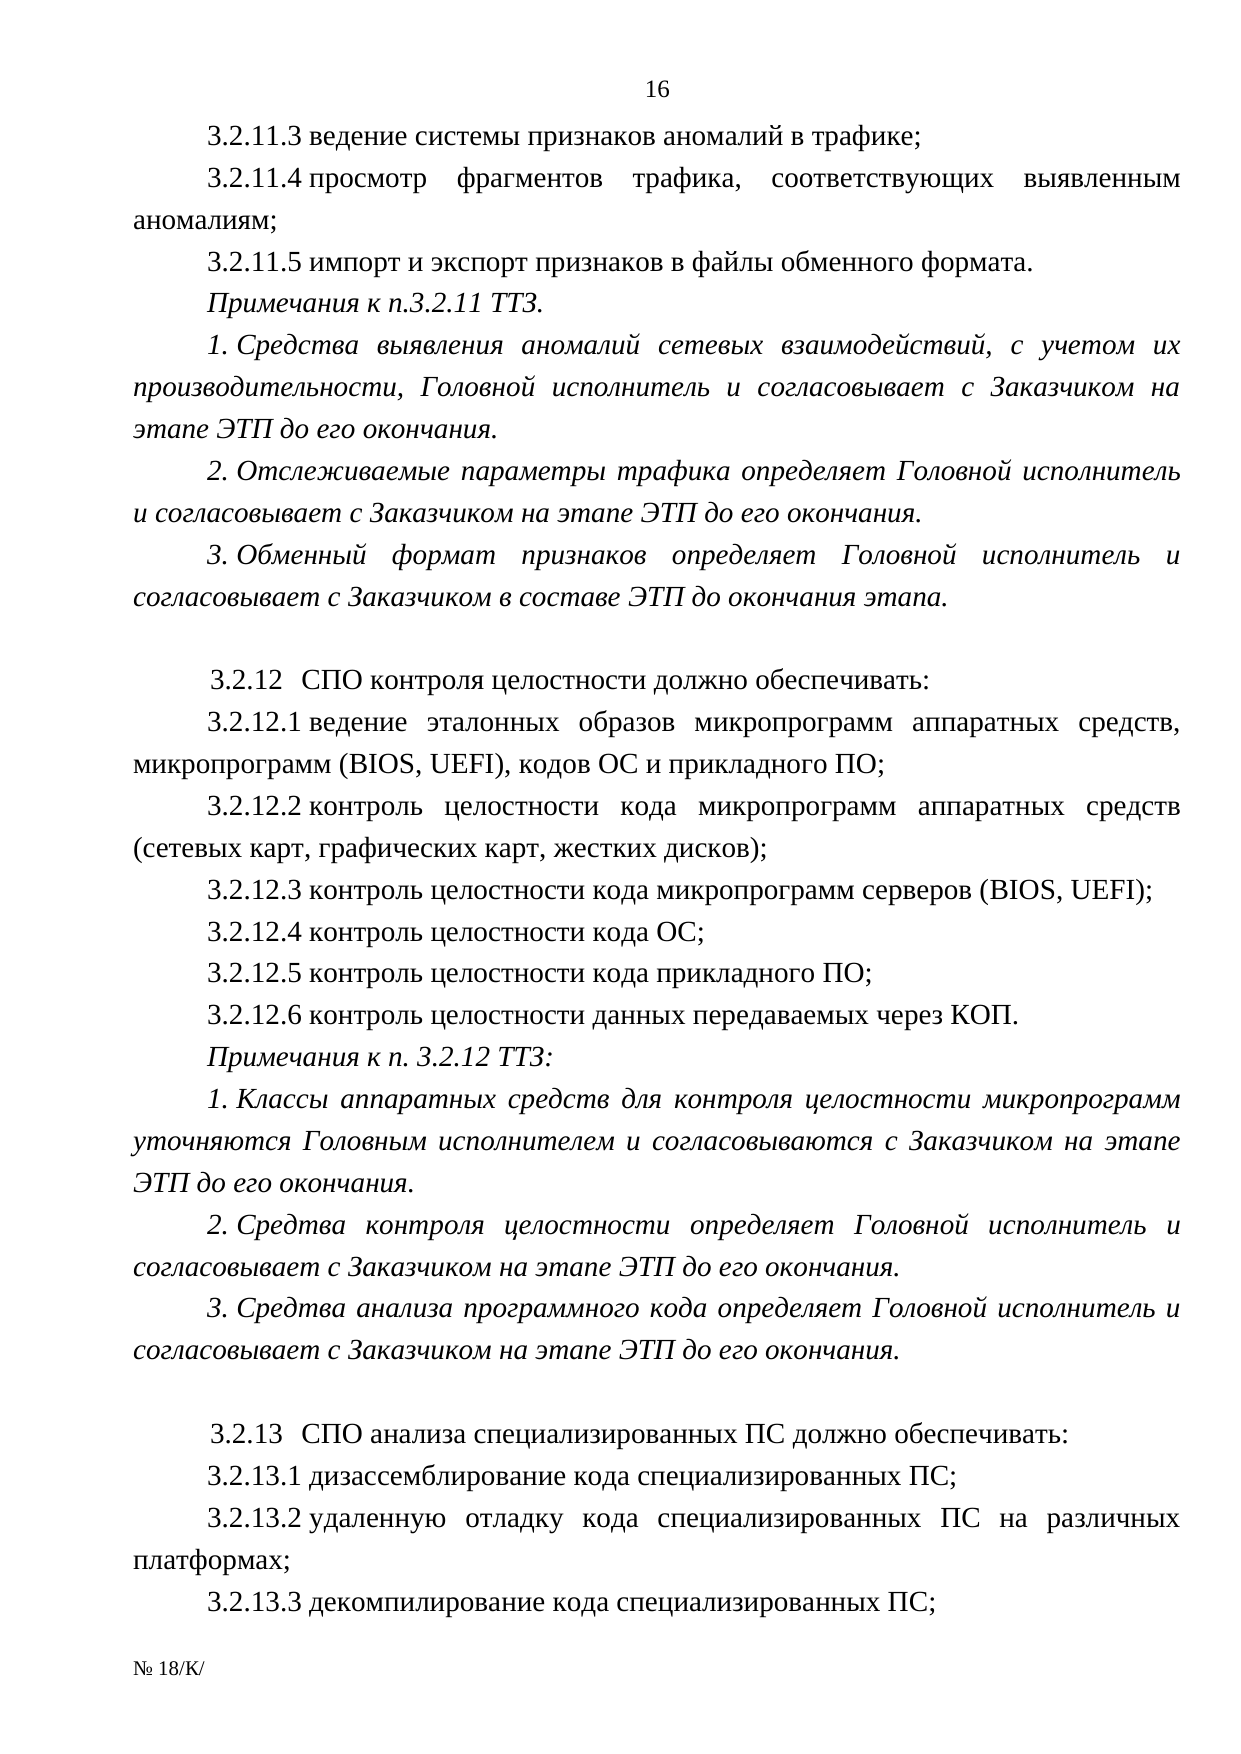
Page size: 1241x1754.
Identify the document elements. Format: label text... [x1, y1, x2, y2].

text 3.2.13.2 удаленную отладку кода специализированных ПС на различных платформах; [133, 1500, 1181, 1575]
text СПО анализа специализированных ПС должно обеспечивать: [133, 1416, 1181, 1450]
text 2. Средтва контроля целостности определяет Головной исполнитель и согласовывает с Заказчиком на этапе ЭТП до его окончания. [133, 1207, 1181, 1282]
text 2. Отслеживаемые параметры трафика определяет Головной исполнитель и согласовывает с Заказчиком на этапе ЭТП до его окончания. [133, 453, 1181, 528]
text 3.2.11.3 ведение системы признаков аномалий в трафике; [133, 118, 1181, 152]
text 1. Средства выявления аномалий сетевых взаимодействий, с учетом их производительности, Головной исполнитель и согласовывает с Заказчиком на этапе ЭТП до его окончания. [133, 327, 1181, 445]
text 3.2.12.5 контроль целостности кода прикладного ПО; [133, 956, 1181, 989]
text Примечания к п.3.2.11 ТТЗ. [133, 286, 1181, 319]
text 3.2.13.1 дизассемблирование кода специализированных ПС; [133, 1458, 1181, 1492]
text 3.2.12.1 ведение эталонных образов микропрограмм аппаратных средств, микропрограмм (BIOS, UEFI), кодов ОС и прикладного ПО; [133, 704, 1181, 780]
text 3.2.13.3 декомпилирование кода специализированных ПС; [133, 1584, 1181, 1617]
text 3.2.11.4 просмотр фрагментов трафика, соответствующих выявленным аномалиям; [133, 160, 1181, 235]
text СПО контроля целостности должно обеспечивать: [133, 662, 1181, 696]
text 3. Средтва анализа программного кода определяет Головной исполнитель и согласовывает с Заказчиком на этапе ЭТП до его окончания. [133, 1291, 1181, 1366]
text 1. Классы аппаратных средств для контроля целостности микропрограмм уточняются Головным исполнителем и согласовываются с Заказчиком на этапе ЭТП до его окончания. [133, 1081, 1181, 1198]
text 3.2.12.6 контроль целостности данных передаваемых через КОП. [133, 997, 1181, 1031]
text Примечания к п. 3.2.12 ТТЗ: [133, 1039, 1181, 1073]
text 3.2.11.5 импорт и экспорт признаков в файлы обменного формата. [133, 244, 1181, 277]
text 3.2.12.2 контроль целостности кода микропрограмм аппаратных средств (сетевых карт, графических карт, жестких дисков); [133, 788, 1181, 863]
text 3.2.12.3 контроль целостности кода микропрограмм серверов (BIOS, UEFI); [133, 872, 1181, 905]
text 3. Обменный формат признаков определяет Головной исполнитель и согласовывает с Заказчиком в составе ЭТП до окончания этапа. [133, 537, 1181, 612]
text 3.2.12.4 контроль целостности кода ОС; [133, 914, 1181, 947]
